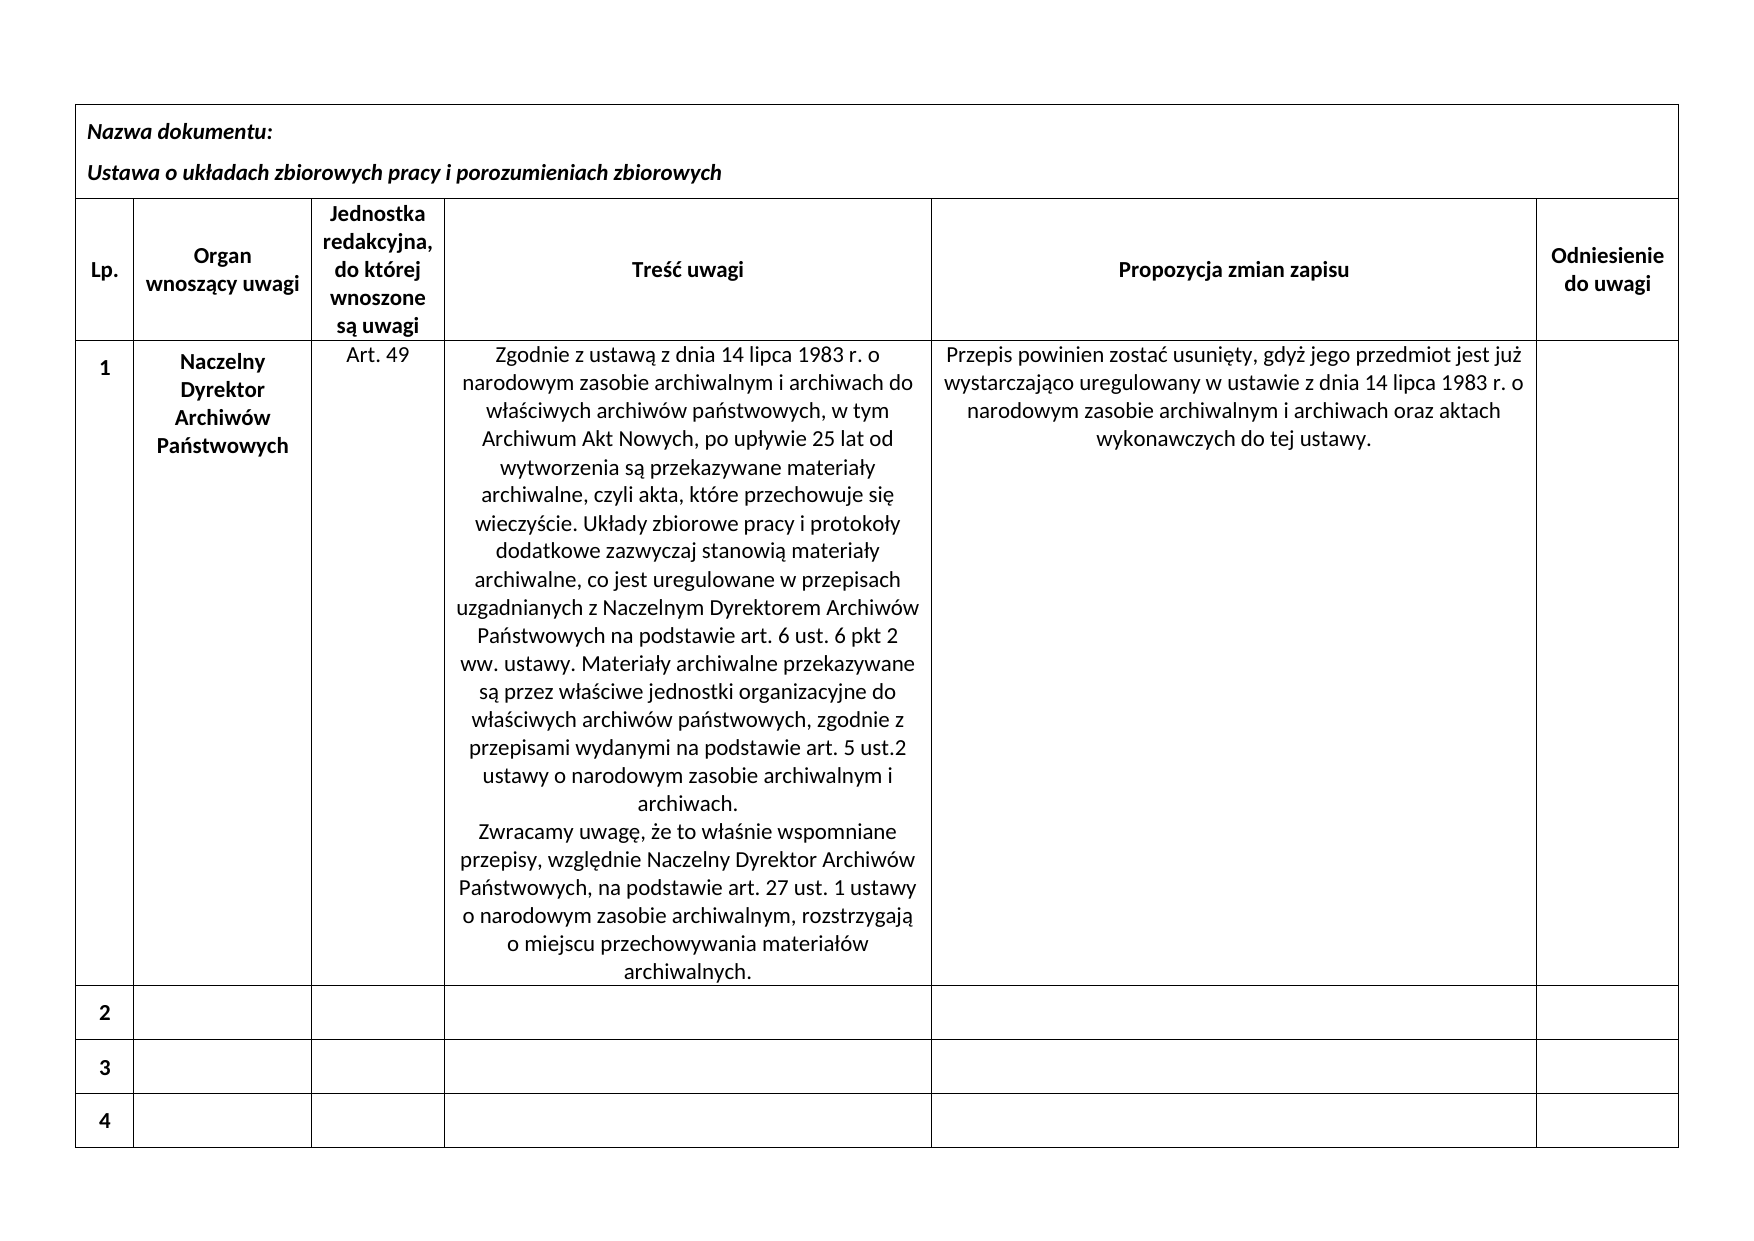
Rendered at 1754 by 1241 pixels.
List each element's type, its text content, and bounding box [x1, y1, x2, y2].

table_cell [1537, 1094, 1678, 1147]
table_cell Lp. [76, 199, 133, 339]
table_cell [1537, 1040, 1678, 1093]
table_cell [1537, 986, 1678, 1039]
table_cell [445, 1094, 931, 1147]
table_header Nazwa dokumentu: Ustawa o układach zbiorowych pracy i porozumieniach zbiorowych [76, 105, 1678, 198]
table_cell Naczelny Dyrektor Archiwów Państwowych [134, 341, 311, 985]
table_cell [134, 1040, 311, 1093]
table_cell [445, 1040, 931, 1093]
table_cell 4 [76, 1094, 133, 1147]
table_cell [312, 986, 444, 1039]
table_cell [932, 986, 1536, 1039]
table_cell [932, 1040, 1536, 1093]
table_cell [1537, 341, 1678, 985]
table_cell Jednostka redakcyjna, do której wnoszone są uwagi [312, 199, 444, 339]
table_cell 3 [76, 1040, 133, 1093]
table_cell Art. 49 [312, 341, 444, 985]
table_cell Propozycja zmian zapisu [932, 199, 1536, 339]
table_cell [312, 1094, 444, 1147]
table_cell Organ wnoszący uwagi [134, 199, 311, 339]
table_cell Przepis powinien zostać usunięty, gdyż jego przedmiot jest już wystarczająco uregulowany w ustawie z dnia 14 lipca 1983 r. o narodowym zasobie archiwalnym i archiwach oraz aktach wykonawczych do tej ustawy. [932, 341, 1536, 985]
table_cell [134, 1094, 311, 1147]
table_cell [312, 1040, 444, 1093]
table_cell 2 [76, 986, 133, 1039]
table_cell Odniesienie do uwagi [1537, 199, 1678, 339]
table_cell [932, 1094, 1536, 1147]
table_cell [134, 986, 311, 1039]
table_cell Treść uwagi [445, 199, 931, 339]
table_cell [445, 986, 931, 1039]
table_cell Zgodnie z ustawą z dnia 14 lipca 1983 r. o narodowym zasobie archiwalnym i archiwach do właściwych archiwów państwowych, w tym Archiwum Akt Nowych, po upływie 25 lat od wytworzenia są przekazywane materiały archiwalne, czyli akta, które przechowuje się wieczyście. Układy zbiorowe pracy i protokoły dodatkowe zazwyczaj stanowią materiały archiwalne, co jest uregulowane w przepisach uzgadnianych z Naczelnym Dyrektorem Archiwów Państwowych na podstawie art. 6 ust. 6 pkt 2 ww. ustawy. Materiały archiwalne przekazywane są przez właściwe jednostki organizacyjne do właściwych archiwów państwowych, zgodnie z przepisami wydanymi na podstawie art. 5 ust.2 ustawy o narodowym zasobie archiwalnym i archiwach. Zwracamy uwagę, że to właśnie wspomniane przepisy, względnie Naczelny Dyrektor Archiwów Państwowych, na podstawie art. 27 ust. 1 ustawy o narodowym zasobie archiwalnym, rozstrzygają o miejscu przechowywania materiałów archiwalnych. [445, 341, 931, 985]
table_cell 1 [76, 341, 133, 985]
